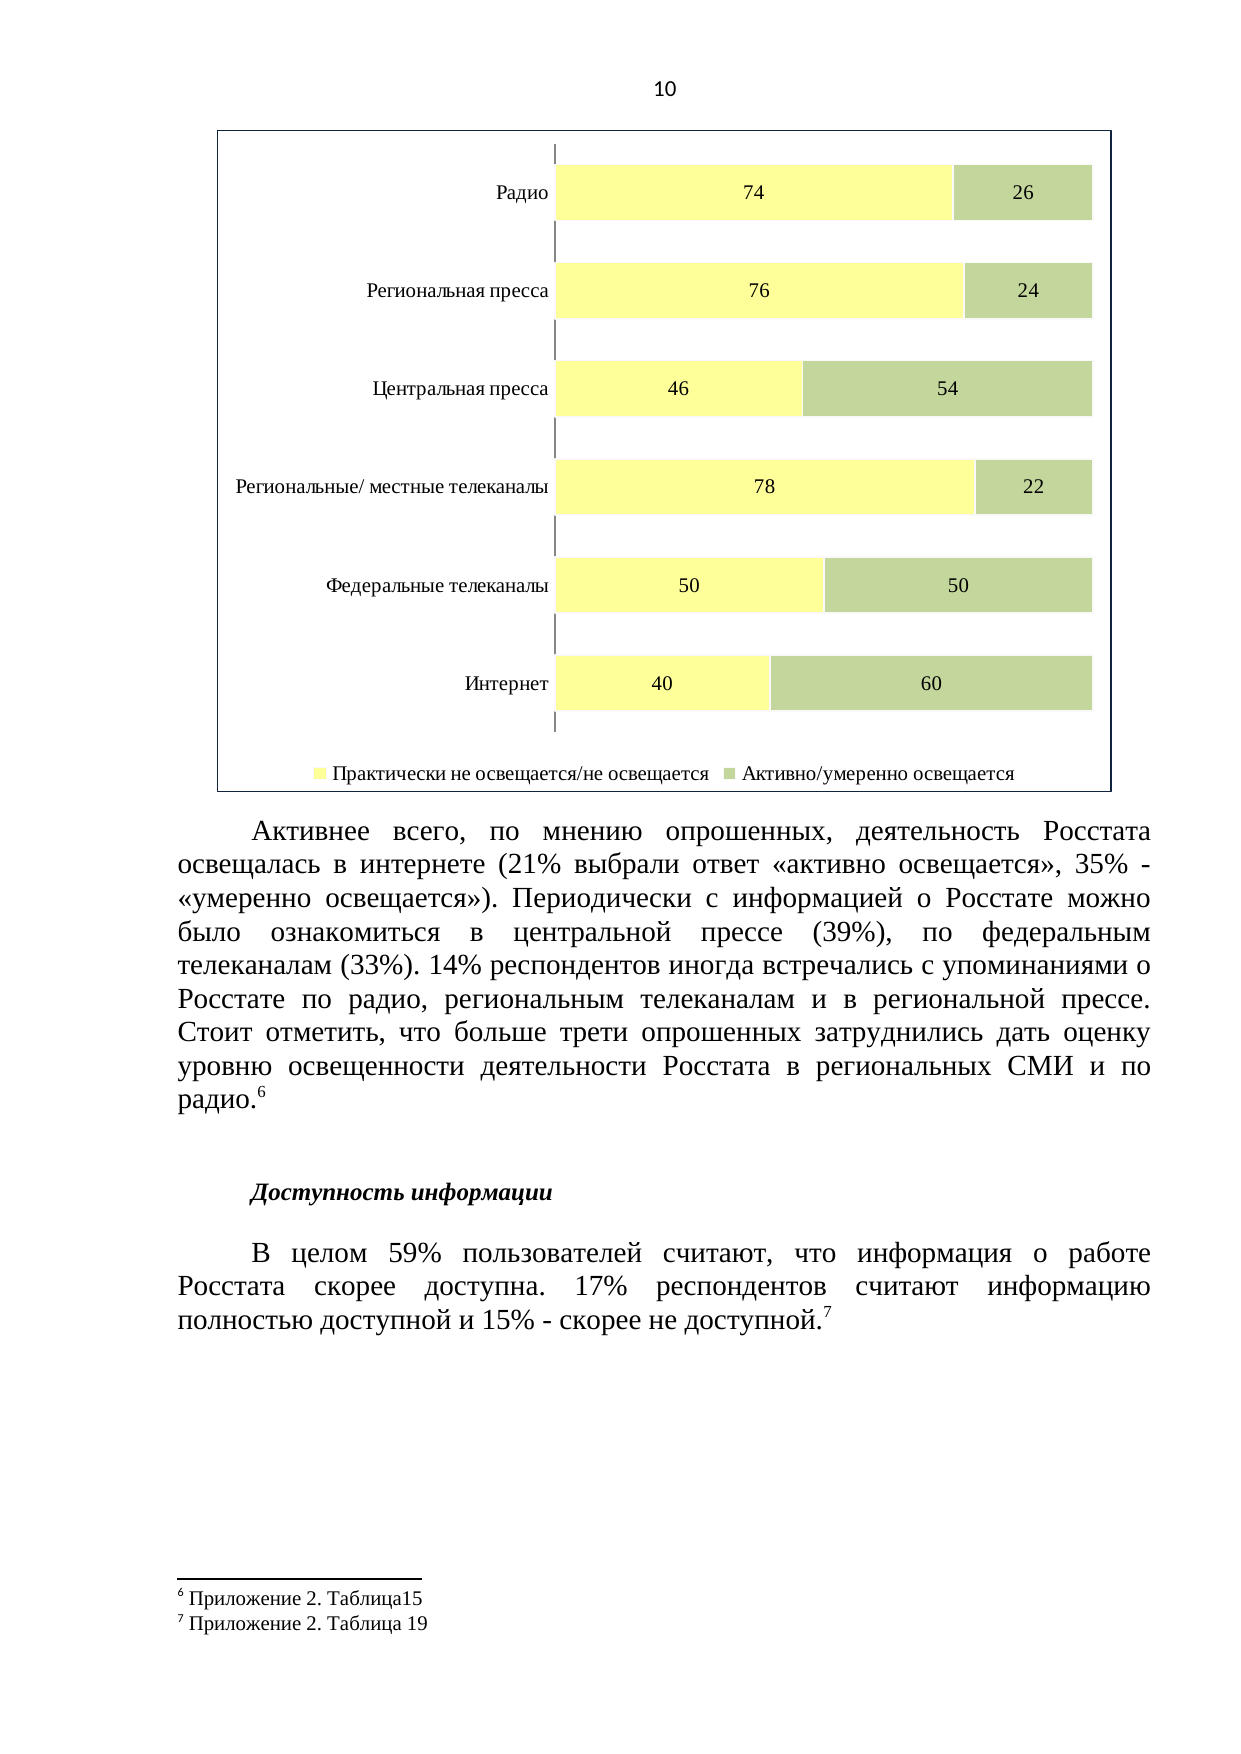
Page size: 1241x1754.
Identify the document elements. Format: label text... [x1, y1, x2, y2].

text В целом 59% пользователей считают, что информация о работе Росстата скорее доступна. 17% респондентов считают информацию полностью доступной и 15% - скорее не доступной. [177, 1235, 1152, 1335]
text Доступность информации [177, 1177, 1152, 1206]
text Активнее всего, по мнению опрошенных, деятельность Росстата освещалась в интернете (21% выбрали ответ «активно освещается», 35% - «умеренно освещается»). Периодически с информацией о Росстате можно было ознакомиться в центральной прессе (39%), по федеральным телеканалам (33%). 14% респондентов иногда встречались с упоминаниями о Росстате по радио, региональным телеканалам и в региональной прессе. Стоит отметить, что больше трети опрошенных затруднились дать оценку уровню освещенности деятельности Росстата в региональных СМИ и по радио. [177, 813, 1152, 1115]
